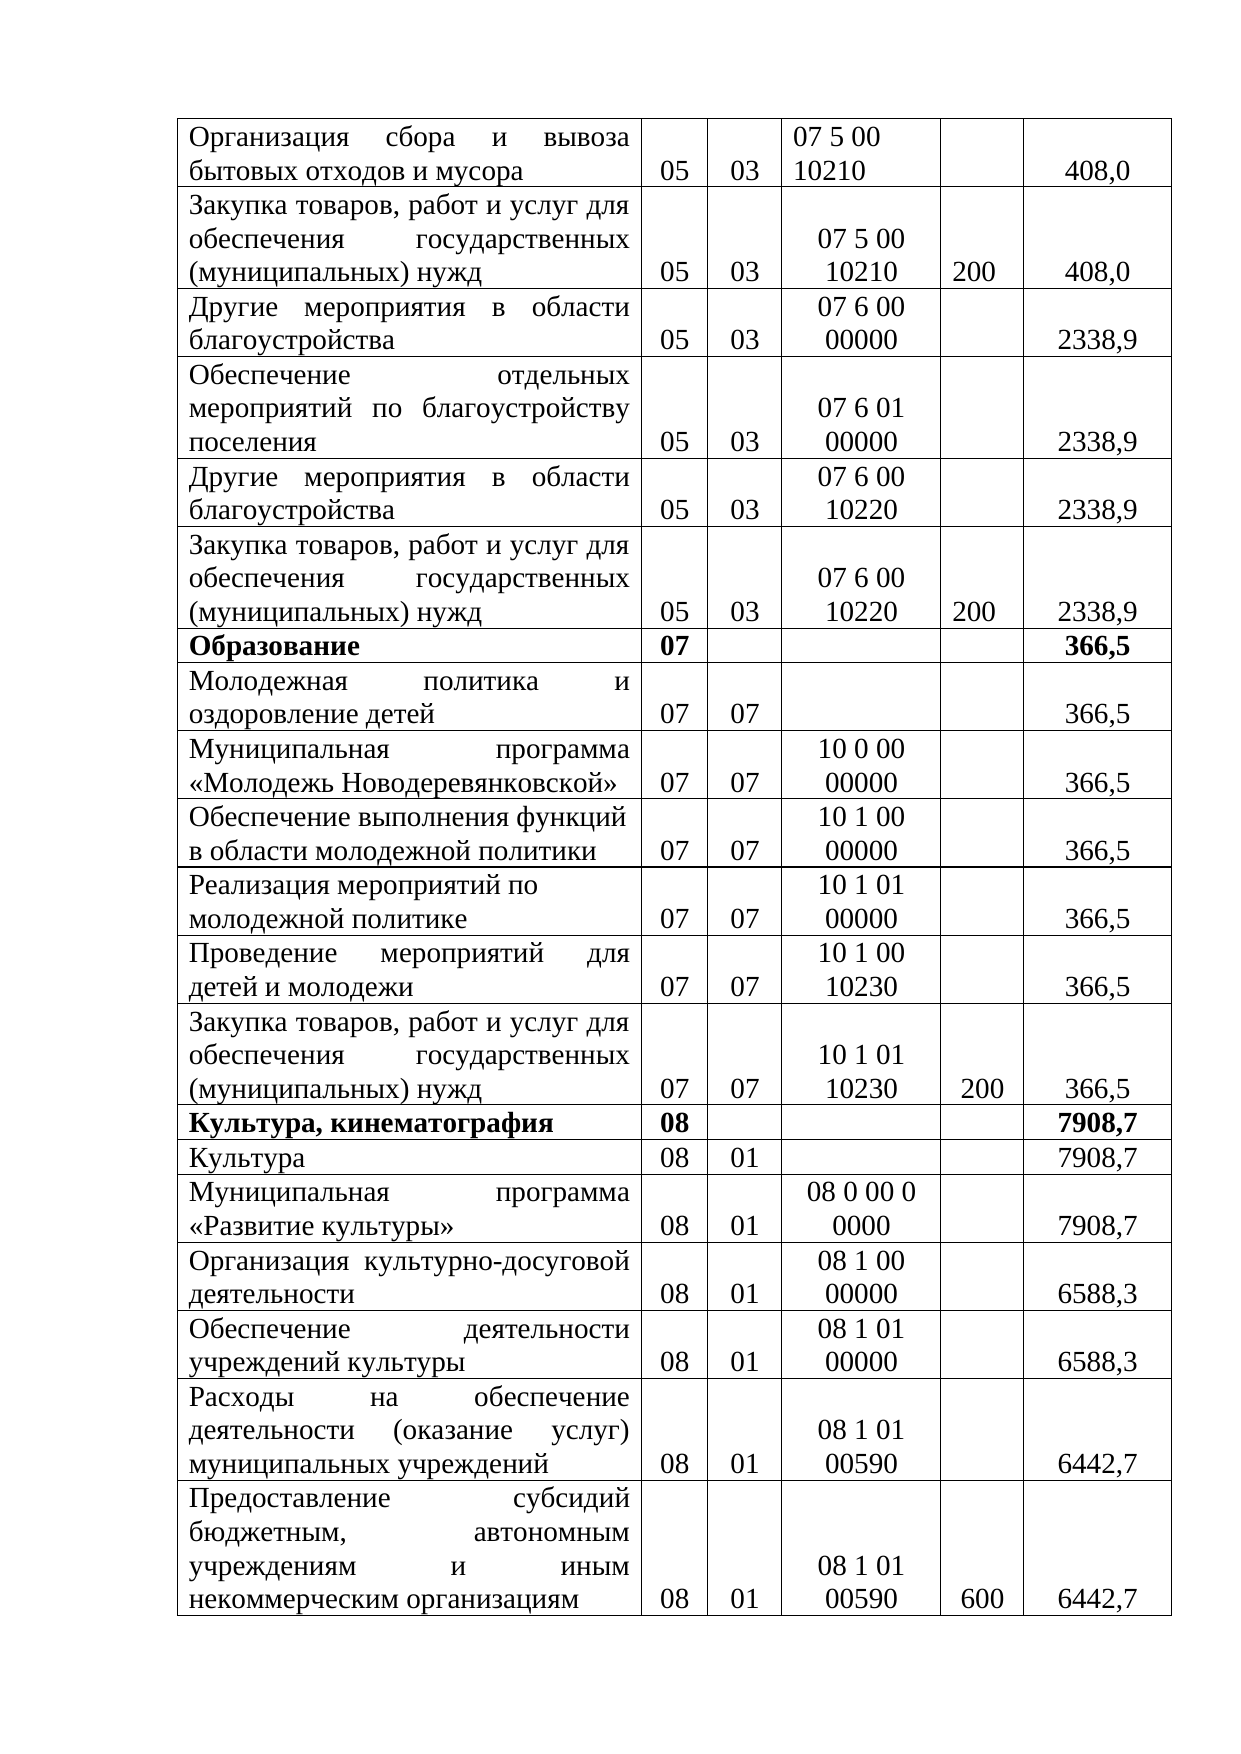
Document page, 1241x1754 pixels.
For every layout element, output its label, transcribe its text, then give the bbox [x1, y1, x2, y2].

table_cell 07 5 00 10210 [782, 187, 940, 288]
table_cell 366,5 [1024, 799, 1171, 866]
table_cell 03 [708, 187, 781, 288]
table_cell 6588,3 [1024, 1311, 1171, 1378]
table_cell 08 [642, 1311, 707, 1378]
table_cell Муниципальная программа «Развитие культуры» [178, 1175, 641, 1242]
table_cell Закупка товаров, работ и услуг для обеспечения государственных (муниципальных) нужд [178, 527, 641, 627]
table_cell 366,5 [1024, 1004, 1171, 1104]
table_cell 07 6 00 10220 [782, 459, 940, 526]
table_cell [941, 1175, 1023, 1242]
table_cell 7908,7 [1024, 1140, 1171, 1173]
table_cell [941, 289, 1023, 356]
table_cell 10 1 00 00000 [782, 799, 940, 866]
table_cell 366,5 [1024, 663, 1171, 730]
table_cell 03 [708, 527, 781, 627]
table_cell 03 [708, 119, 781, 186]
table_cell 07 [642, 731, 707, 798]
table_cell 03 [708, 289, 781, 356]
table_cell 10 0 00 00000 [782, 731, 940, 798]
table_cell 366,5 [1024, 629, 1171, 662]
table_cell 366,5 [1024, 868, 1171, 934]
table_cell 07 [642, 936, 707, 1003]
table_cell [941, 799, 1023, 866]
table_cell Расходы на обеспечение деятельности (оказание услуг) муниципальных учреждений [178, 1379, 641, 1479]
table_cell 200 [941, 527, 1023, 627]
table_cell [782, 629, 940, 662]
table_cell 10 1 00 10230 [782, 936, 940, 1003]
table_cell 7908,7 [1024, 1175, 1171, 1242]
table_cell Культура, кинематография [178, 1105, 641, 1139]
table_cell Реализация мероприятий по молодежной политике [178, 868, 641, 934]
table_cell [178, 119, 641, 186]
table_cell 08 [642, 1140, 707, 1173]
table_cell 08 [642, 1175, 707, 1242]
table_cell [941, 357, 1023, 458]
table_cell Закупка товаров, работ и услуг для обеспечения государственных (муниципальных) нужд [178, 1004, 641, 1104]
table_cell 01 [708, 1481, 781, 1615]
table_cell 05 [642, 119, 707, 186]
table_cell 07 [642, 663, 707, 730]
table_cell 200 [941, 187, 1023, 288]
table_cell [941, 663, 1023, 730]
table_cell 07 [708, 868, 781, 934]
table_cell Проведение мероприятий для детей и молодежи [178, 936, 641, 1003]
table_cell 03 [708, 459, 781, 526]
table_cell Обеспечение отдельных мероприятий по благоустройству поселения [178, 357, 641, 458]
table_cell Организация культурно-досуговой деятельности [178, 1243, 641, 1310]
table_cell [941, 1140, 1023, 1173]
table_cell [941, 1105, 1023, 1139]
table_cell 408,0 [1024, 119, 1171, 186]
table_cell 08 [642, 1243, 707, 1310]
table_cell 6442,7 [1024, 1481, 1171, 1615]
table_cell 07 [708, 731, 781, 798]
table_cell 366,5 [1024, 731, 1171, 798]
table_cell 6588,3 [1024, 1243, 1171, 1310]
table_cell [941, 731, 1023, 798]
table_cell [782, 1140, 940, 1173]
table_cell Муниципальная программа «Молодежь Новодеревянковской» [178, 731, 641, 798]
table_cell 05 [642, 459, 707, 526]
table_cell 2338,9 [1024, 357, 1171, 458]
table_cell [708, 1105, 781, 1139]
table_cell [708, 629, 781, 662]
table_cell Обеспечение выполнения функций в области молодежной политики [178, 799, 641, 866]
table_cell 05 [642, 527, 707, 627]
table_cell 10 1 01 00000 [782, 868, 940, 934]
table_cell 01 [708, 1311, 781, 1378]
table_cell [941, 119, 1023, 186]
table_cell 01 [708, 1243, 781, 1310]
table_cell Культура [178, 1140, 641, 1173]
table_cell 05 [642, 357, 707, 458]
table_cell 07 [642, 868, 707, 934]
table_cell Молодежная политика и оздоровление детей [178, 663, 641, 730]
table_cell 7908,7 [1024, 1105, 1171, 1139]
table_cell 07 6 00 10220 [782, 527, 940, 627]
table_cell [941, 1311, 1023, 1378]
table_cell 08 [642, 1105, 707, 1139]
table_cell 08 1 01 00590 [782, 1481, 940, 1615]
table_cell Обеспечение деятельности учреждений культуры [178, 1311, 641, 1378]
table_cell 08 [642, 1481, 707, 1615]
table_cell 2338,9 [1024, 289, 1171, 356]
table_cell 07 5 00 10210 [782, 119, 940, 186]
table_cell 05 [642, 187, 707, 288]
table_cell 2338,9 [1024, 527, 1171, 627]
table_cell 08 0 00 0 0000 [782, 1175, 940, 1242]
table_cell 01 [708, 1379, 781, 1479]
table_cell [782, 1105, 940, 1139]
table_cell 07 [708, 1004, 781, 1104]
table_cell 08 1 01 00590 [782, 1379, 940, 1479]
table_cell 07 [642, 629, 707, 662]
table_cell 05 [642, 289, 707, 356]
table_cell 01 [708, 1175, 781, 1242]
table_cell 2338,9 [1024, 459, 1171, 526]
table_cell 08 1 01 00000 [782, 1311, 940, 1378]
table_cell Предоставление субсидий бюджетным, автономным учреждениям и иным некоммерческим организациям [178, 1481, 641, 1615]
table_cell 07 [708, 663, 781, 730]
table_cell 07 [708, 936, 781, 1003]
table_cell 6442,7 [1024, 1379, 1171, 1479]
table_cell 10 1 01 10230 [782, 1004, 940, 1104]
table_cell [941, 936, 1023, 1003]
table_cell Закупка товаров, работ и услуг для обеспечения государственных (муниципальных) нужд [178, 187, 641, 288]
table_cell [941, 459, 1023, 526]
table_cell [941, 1379, 1023, 1479]
table_cell 08 1 00 00000 [782, 1243, 940, 1310]
table_cell 07 [642, 1004, 707, 1104]
table_cell 07 [708, 799, 781, 866]
table_cell 200 [941, 1004, 1023, 1104]
table_cell 01 [708, 1140, 781, 1173]
table_cell Другие мероприятия в области благоустройства [178, 459, 641, 526]
table_cell [941, 629, 1023, 662]
table_cell [941, 868, 1023, 934]
table_cell 03 [708, 357, 781, 458]
table_cell 408,0 [1024, 187, 1171, 288]
table_cell 07 6 00 00000 [782, 289, 940, 356]
table_cell Образование [178, 629, 641, 662]
table_cell Другие мероприятия в области благоустройства [178, 289, 641, 356]
table_cell [782, 663, 940, 730]
table_cell 08 [642, 1379, 707, 1479]
table_cell 07 [642, 799, 707, 866]
table_cell [941, 1243, 1023, 1310]
table_cell 600 [941, 1481, 1023, 1615]
table_cell 366,5 [1024, 936, 1171, 1003]
table_cell 07 6 01 00000 [782, 357, 940, 458]
